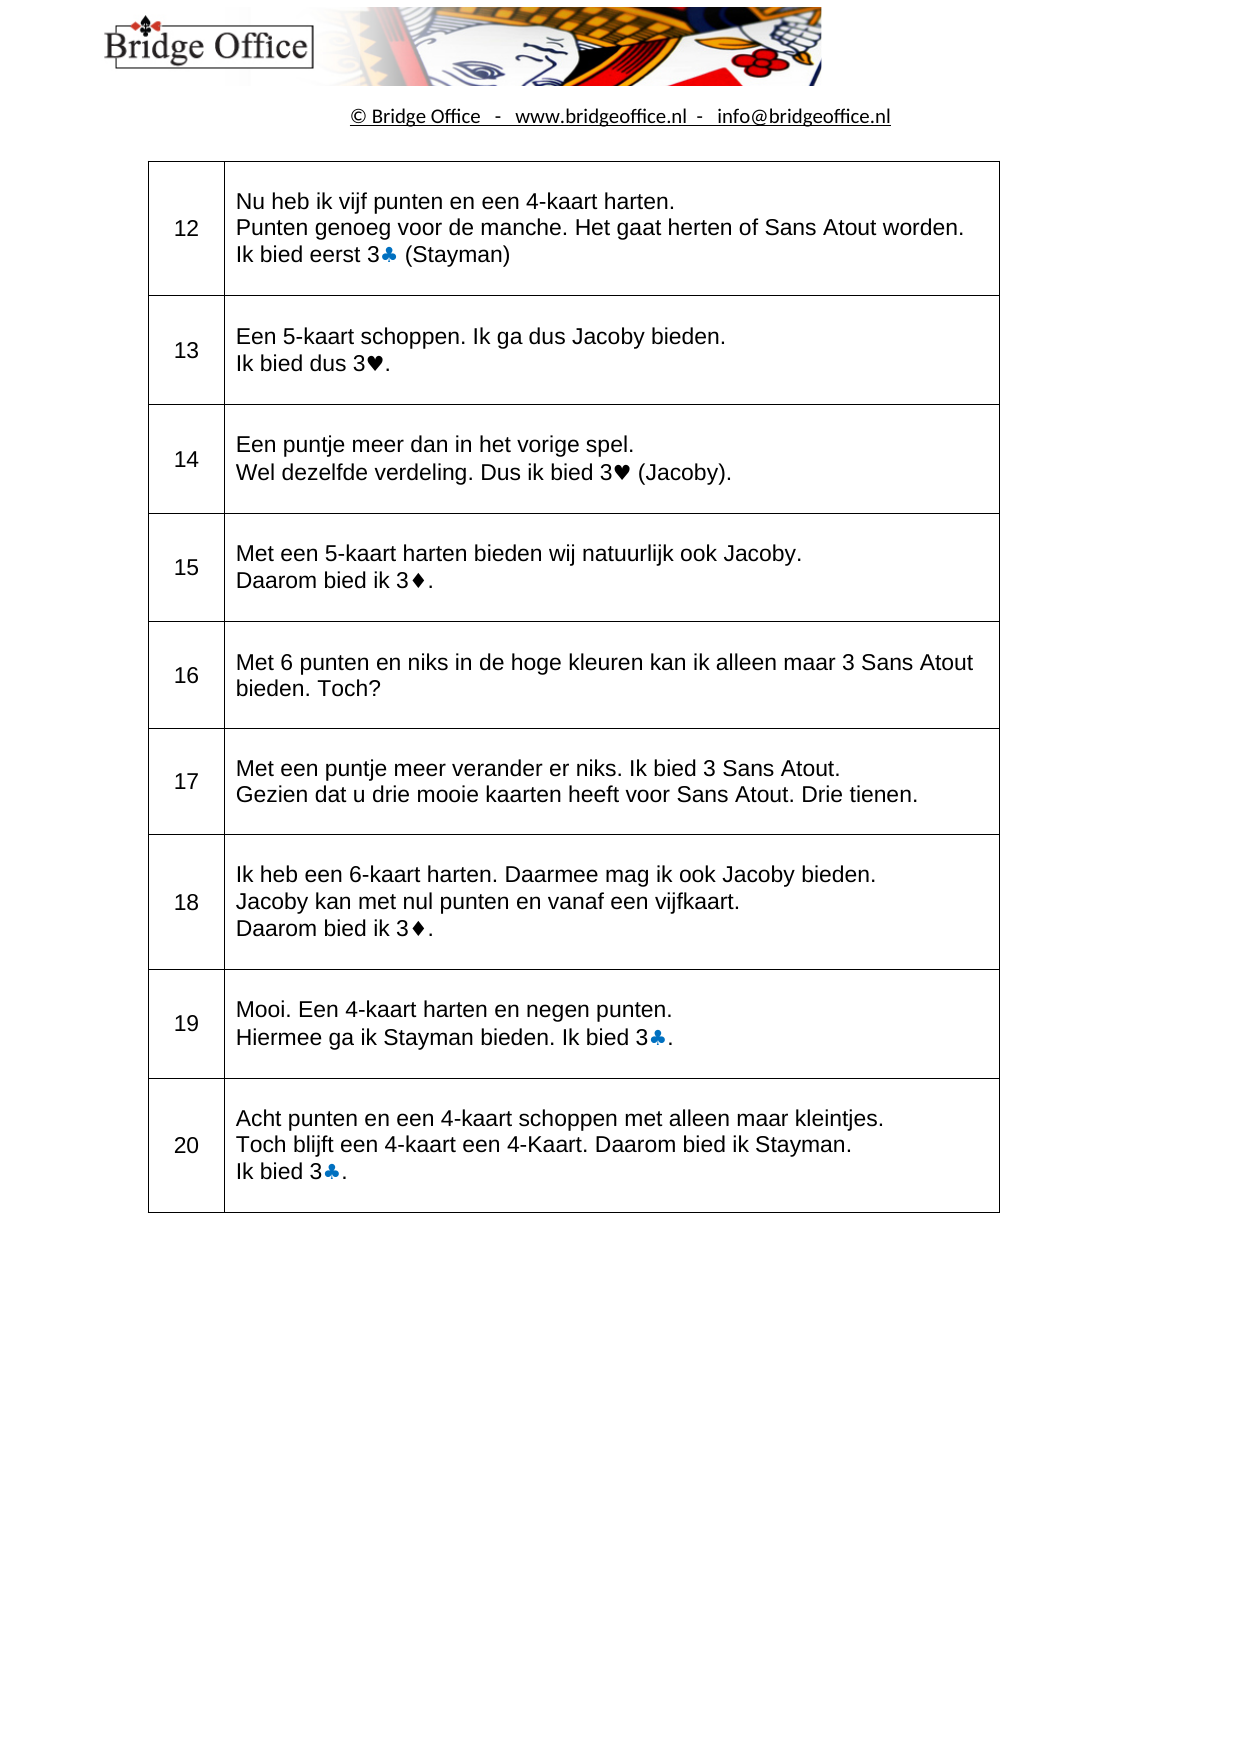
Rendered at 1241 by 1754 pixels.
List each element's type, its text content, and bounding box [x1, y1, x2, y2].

table_cell Een puntje meer dan in het vorige spel. Wel dezelfde verdeling. Dus ik bied 3 (Jacoby). [225, 405, 999, 512]
table_header Nu heb ik vijf punten en een 4-kaart harten. Punten genoeg voor de manche. Het gaat herten of Sans Atout worden. Ik bied eerst 3 (Stayman) [225, 162, 999, 295]
picture [77, 7, 821, 85]
table_cell 13 [149, 296, 224, 404]
table_cell Met een puntje meer verander er niks. Ik bied 3 Sans Atout. Gezien dat u drie mooie kaarten heeft voor Sans Atout. Drie tienen. [225, 729, 999, 834]
table_cell Met een 5-kaart harten bieden wij natuurlijk ook Jacoby. Daarom bied ik 3. [225, 514, 999, 621]
table_cell Een 5-kaart schoppen. Ik ga dus Jacoby bieden. Ik bied dus 3. [225, 296, 999, 404]
table_cell 20 [149, 1079, 224, 1212]
table_cell 18 [149, 835, 224, 969]
table_cell Acht punten en een 4-kaart schoppen met alleen maar kleintjes. Toch blijft een 4-kaart een 4-Kaart. Daarom bied ik Stayman. Ik bied 3. [225, 1079, 999, 1212]
table_cell 17 [149, 729, 224, 834]
table_cell 19 [149, 970, 224, 1077]
table_cell Mooi. Een 4-kaart harten en negen punten. Hiermee ga ik Stayman bieden. Ik bied 3. [225, 970, 999, 1077]
table_cell 16 [149, 622, 224, 727]
table_cell Met 6 punten en niks in de hoge kleuren kan ik alleen maar 3 Sans Atout bieden. Toch? [225, 622, 999, 727]
table_cell Ik heb een 6-kaart harten. Daarmee mag ik ook Jacoby bieden. Jacoby kan met nul punten en vanaf een vijfkaart. Daarom bied ik 3. [225, 835, 999, 969]
table_cell 15 [149, 514, 224, 621]
table_cell 14 [149, 405, 224, 512]
table_header 12 [149, 162, 224, 295]
